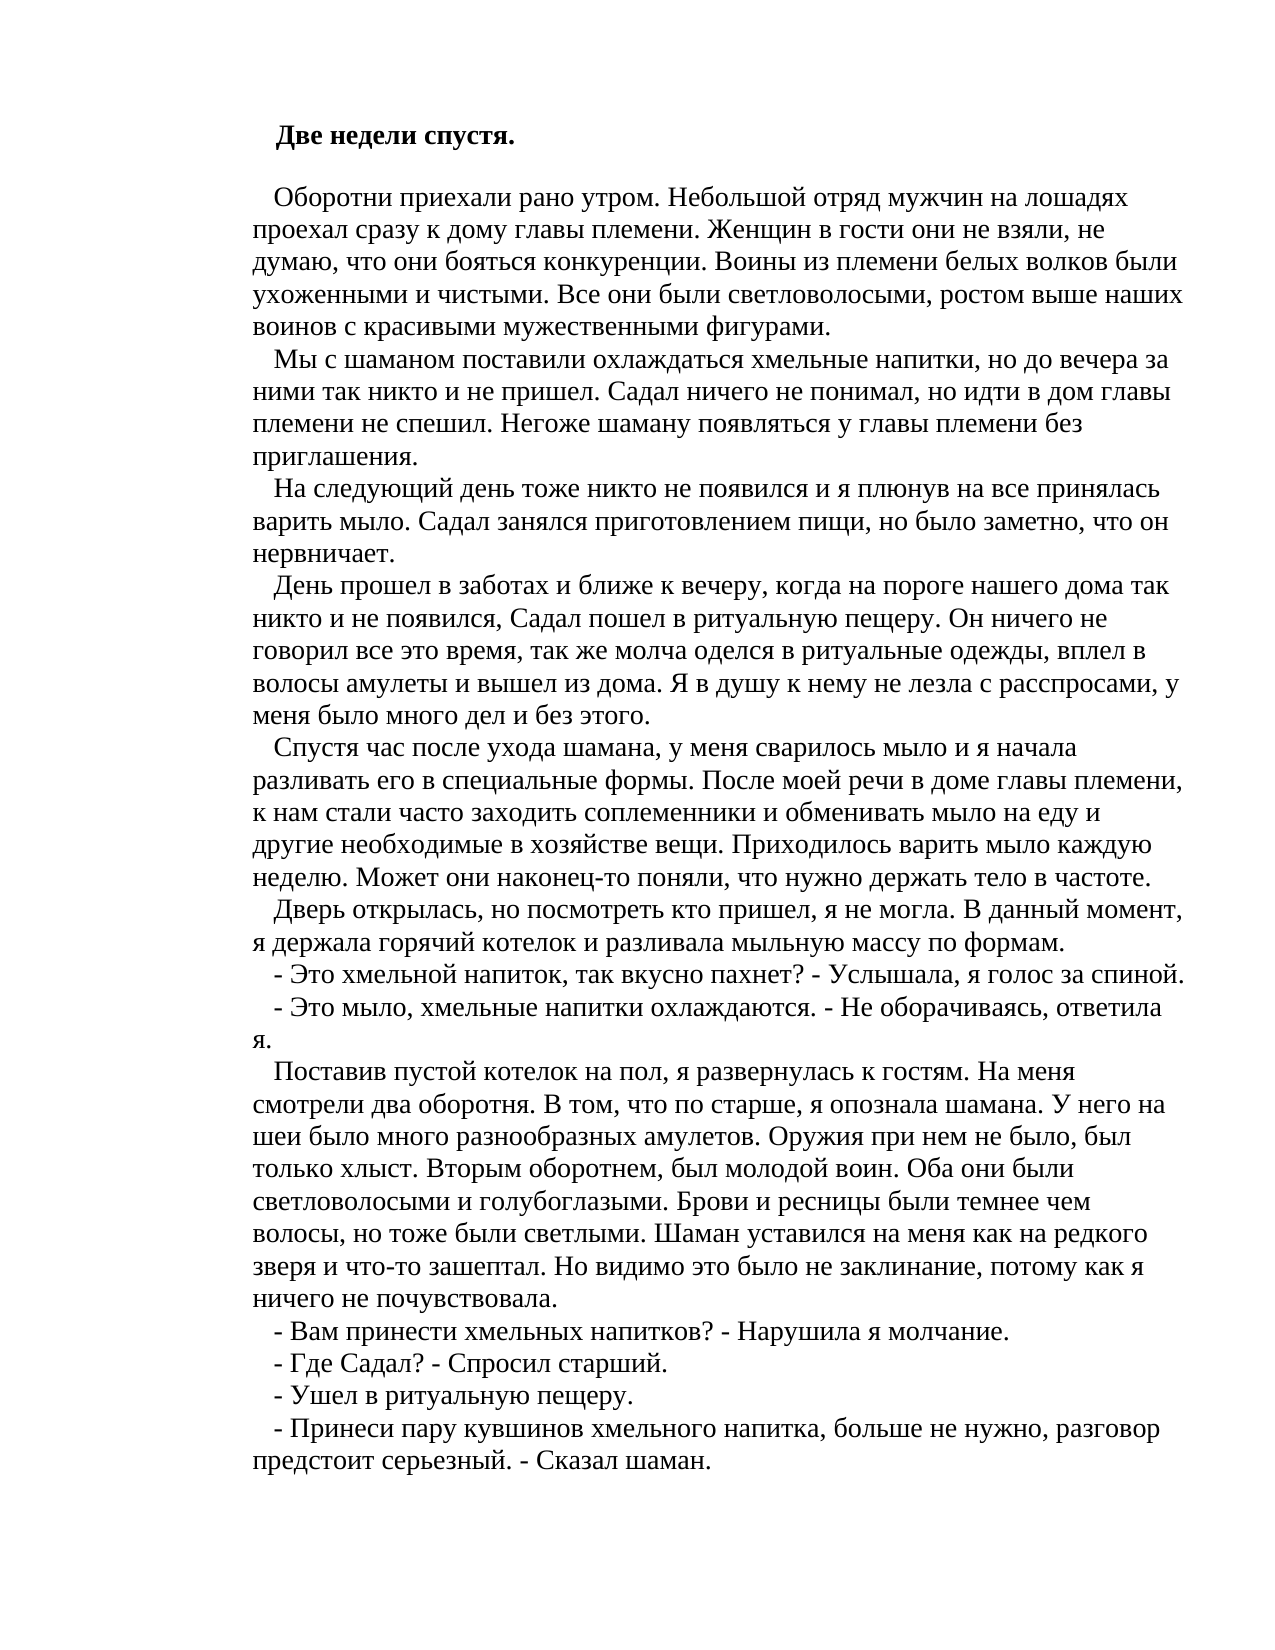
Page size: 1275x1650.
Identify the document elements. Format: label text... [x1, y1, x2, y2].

text Дверь открылась, но посмотреть кто пришел, я не могла. В данный момент, я держала горячий котелок и разливала мыльную массу по формам. [252, 892, 1186, 957]
text - Это хмельной напиток, так вкусно пахнет? - Услышала, я голос за спиной. [252, 957, 1186, 989]
text - Это мыло, хмельные напитки охлаждаются. - Не оборачиваясь, ответила я. [252, 989, 1186, 1054]
text Оборотни приехали рано утром. Небольшой отряд мужчин на лошадях проехал сразу к дому главы племени. Женщин в гости они не взяли, не думаю, что они бояться конкуренции. Воины из племени белых волков были ухоженными и чистыми. Все они были светловолосыми, ростом выше наших воинов с красивыми мужественными фигурами. [252, 180, 1186, 342]
text - Ушел в ритуальную пещеру. [252, 1378, 1186, 1411]
text - Где Садал? - Спросил старший. [252, 1346, 1186, 1378]
text День прошел в заботах и ближе к вечеру, когда на пороге нашего дома так никто и не появился, Садал пошел в ритуальную пещеру. Он ничего не говорил все это время, так же молча оделся в ритуальные одежды, вплел в волосы амулеты и вышел из дома. Я в душу к нему не лезла с расспросами, у меня было много дел и без этого. [252, 568, 1186, 730]
text Спустя час после ухода шамана, у меня сварилось мыло и я начала разливать его в специальные формы. После моей речи в доме главы племени, к нам стали часто заходить соплеменники и обменивать мыло на еду и другие необходимые в хозяйстве вещи. Приходилось варить мыло каждую неделю. Может они наконец-то поняли, что нужно держать тело в частоте. [252, 730, 1186, 892]
text Мы с шаманом поставили охлаждаться хмельные напитки, но до вечера за ними так никто и не пришел. Садал ничего не понимал, но идти в дом главы племени не спешил. Негоже шаману появляться у главы племени без приглашения. [252, 342, 1186, 471]
text Поставив пустой котелок на пол, я развернулась к гостям. На меня смотрели два оборотня. В том, что по старше, я опознала шамана. У него на шеи было много разнообразных амулетов. Оружия при нем не было, был только хлыст. Вторым оборотнем, был молодой воин. Оба они были светловолосыми и голубоглазыми. Брови и ресницы были темнее чем волосы, но тоже были светлыми. Шаман уставился на меня как на редкого зверя и что-то зашептал. Но видимо это было не заклинание, потому как я ничего не почувствовала. [252, 1054, 1186, 1313]
text - Вам принести хмельных напитков? - Нарушила я молчание. [252, 1313, 1186, 1346]
text - Принеси пару кувшинов хмельного напитка, больше не нужно, разговор предстоит серьезный. - Сказал шаман. [252, 1411, 1186, 1476]
subtitle Две недели спустя. [177, 118, 1186, 151]
text На следующий день тоже никто не появился и я плюнув на все принялась варить мыло. Садал занялся приготовлением пищи, но было заметно, что он нервничает. [252, 471, 1186, 568]
